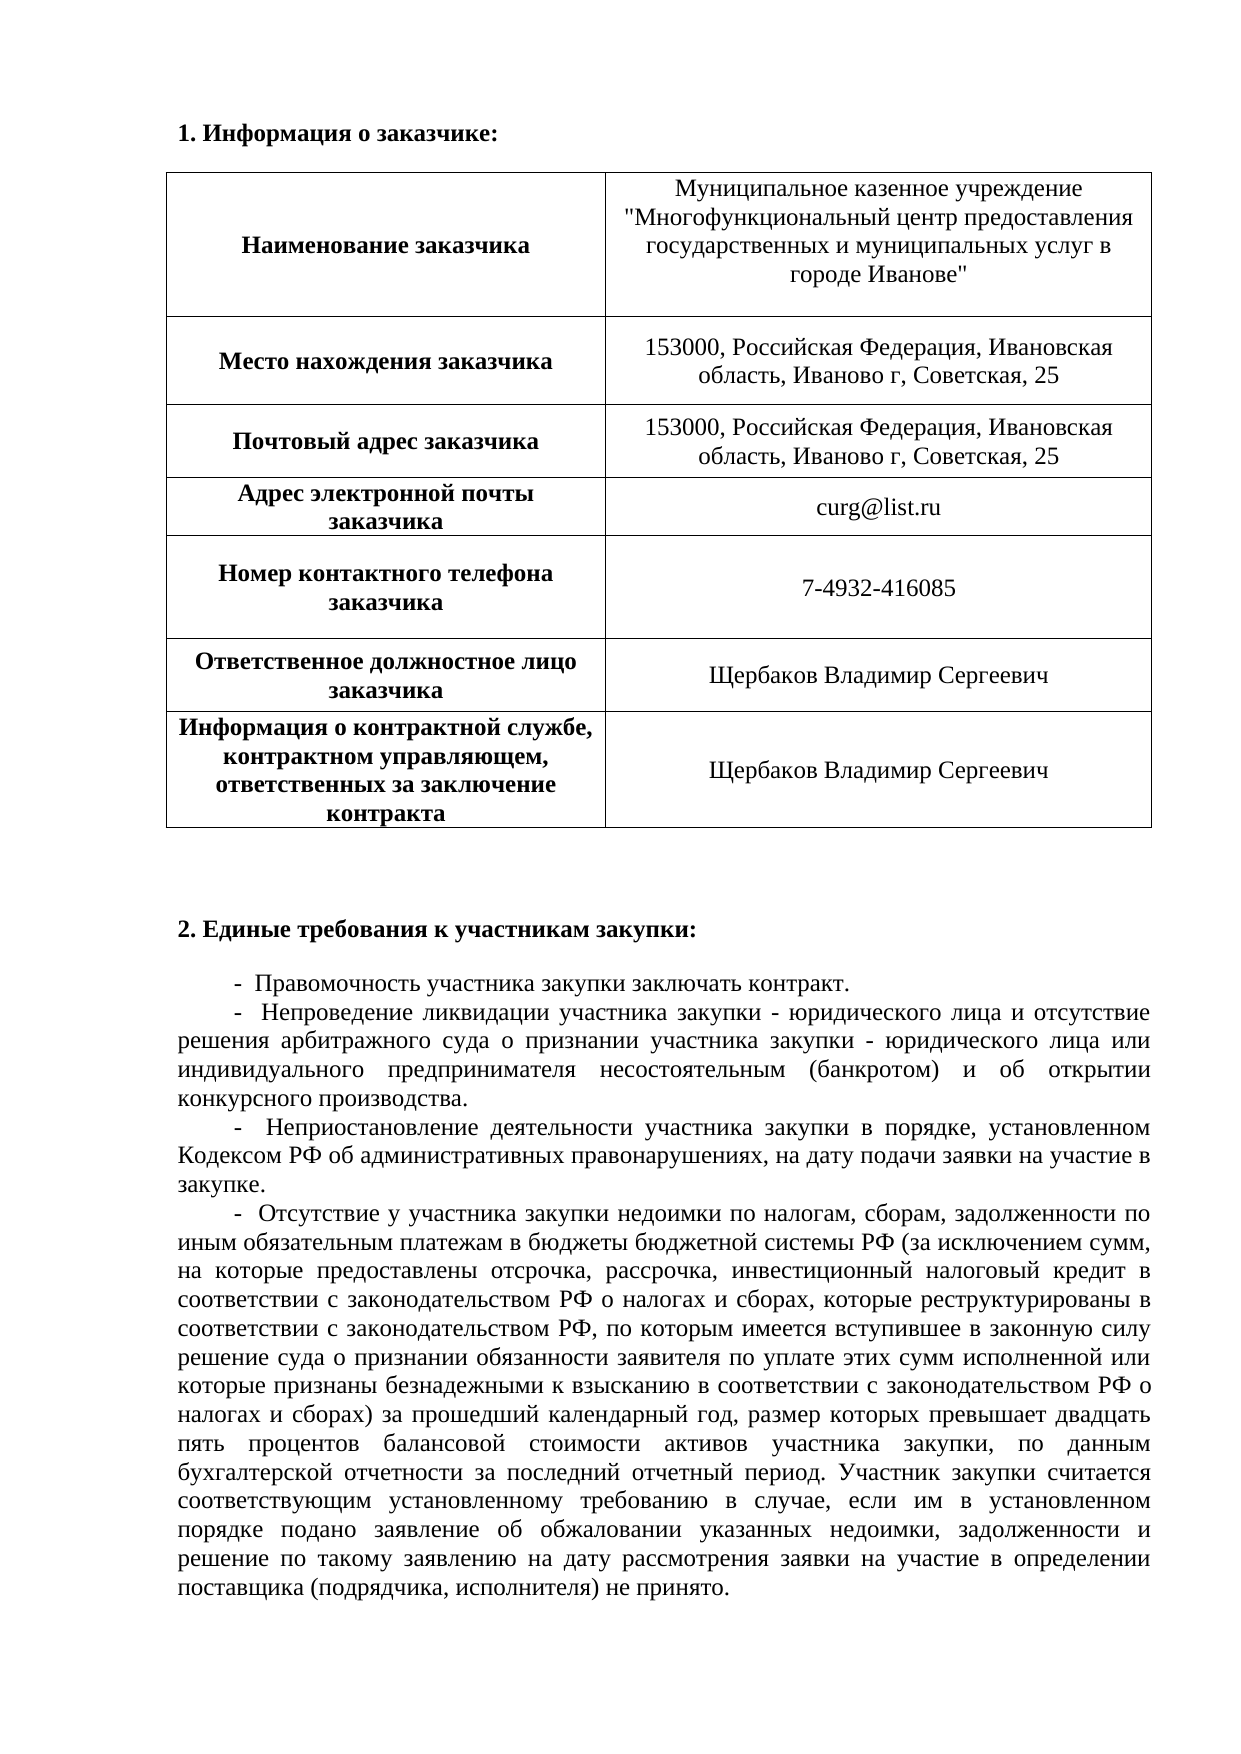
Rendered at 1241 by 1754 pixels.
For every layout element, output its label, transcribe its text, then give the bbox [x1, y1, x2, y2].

table_cell Место нахождения заказчика [167, 317, 605, 404]
table_cell Номер контактного телефона заказчика [167, 536, 605, 638]
text 2. Единые требования к участникам закупки: [177, 914, 1152, 943]
text - Правомочность участника закупки заключать контракт. [177, 968, 1152, 997]
text - Неприостановление деятельности участника закупки в порядке, установленном Кодексом РФ об административных правонарушениях, на дату подачи заявки на участие в закупке. [177, 1112, 1152, 1198]
table_header Муниципальное казенное учреждение "Многофункциональный центр предоставления государственных и муниципальных услуг в городе Иванове" [606, 173, 1151, 316]
table_cell Адрес электронной почты заказчика [167, 478, 605, 535]
table_cell curg@list.ru [606, 478, 1151, 535]
table_cell Почтовый адрес заказчика [167, 405, 605, 477]
text - Отсутствие у участника закупки недоимки по налогам, сборам, задолженности по иным обязательным платежам в бюджеты бюджетной системы РФ (за исключением сумм, на которые предоставлены отсрочка, рассрочка, инвестиционный налоговый кредит в соответствии с законодательством РФ о налогах и сборах, которые реструктурированы в соответствии с законодательством РФ, по которым имеется вступившее в законную силу решение суда о признании обязанности заявителя по уплате этих сумм исполненной или которые признаны безнадежными к взысканию в соответствии с законодательством РФ о налогах и сборах) за прошедший календарный год, размер которых превышает двадцать пять процентов балансовой стоимости активов участника закупки, по данным бухгалтерской отчетности за последний отчетный период. Участник закупки считается соответствующим установленному требованию в случае, если им в установленном порядке подано заявление об обжаловании указанных недоимки, задолженности и решение по такому заявлению на дату рассмотрения заявки на участие в определении поставщика (подрядчика, исполнителя) не принято. [177, 1198, 1152, 1601]
table_cell 153000, Российская Федерация, Ивановская область, Иваново г, Советская, 25 [606, 317, 1151, 404]
table_cell Информация о контрактной службе, контрактном управляющем, ответственных за заключение контракта [167, 712, 605, 827]
text - Непроведение ликвидации участника закупки - юридического лица и отсутствие решения арбитражного суда о признании участника закупки - юридического лица или индивидуального предпринимателя несостоятельным (банкротом) и об открытии конкурсного производства. [177, 997, 1152, 1112]
text 1. Информация о заказчике: [177, 118, 1152, 147]
table_cell Щербаков Владимир Сергеевич [606, 712, 1151, 827]
table_cell 153000, Российская Федерация, Ивановская область, Иваново г, Советская, 25 [606, 405, 1151, 477]
table_cell Щербаков Владимир Сергеевич [606, 639, 1151, 711]
table_cell Ответственное должностное лицо заказчика [167, 639, 605, 711]
table_cell 7-4932-416085 [606, 536, 1151, 638]
table_header Наименование заказчика [167, 173, 605, 316]
